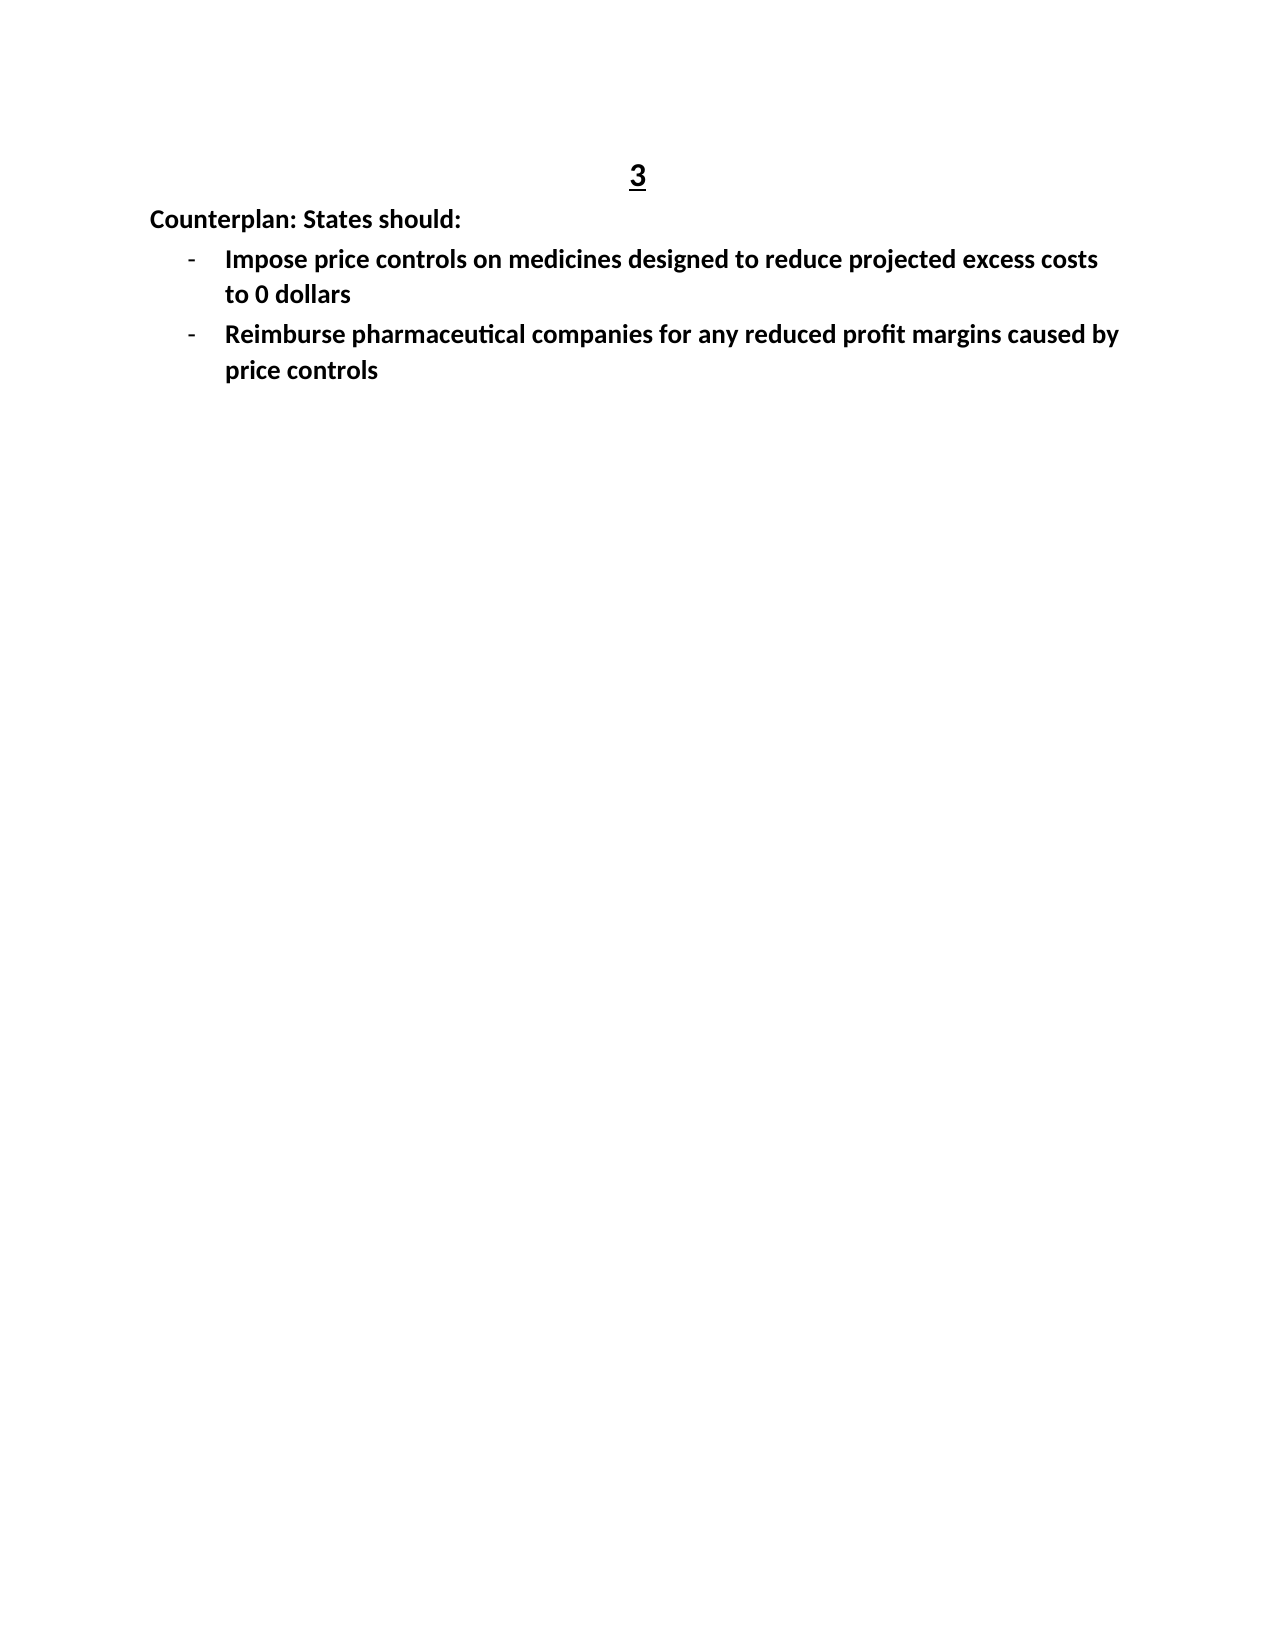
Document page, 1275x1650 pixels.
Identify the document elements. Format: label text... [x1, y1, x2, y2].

subtitle 3 [150, 154, 1125, 195]
subtitle Impose price controls on medicines designed to reduce projected excess costs to 0 dollars [187, 242, 1125, 311]
subtitle Reimburse pharmaceutical companies for any reduced profit margins caused by price controls [187, 317, 1125, 386]
subtitle Counterplan: States should: [150, 202, 1125, 235]
